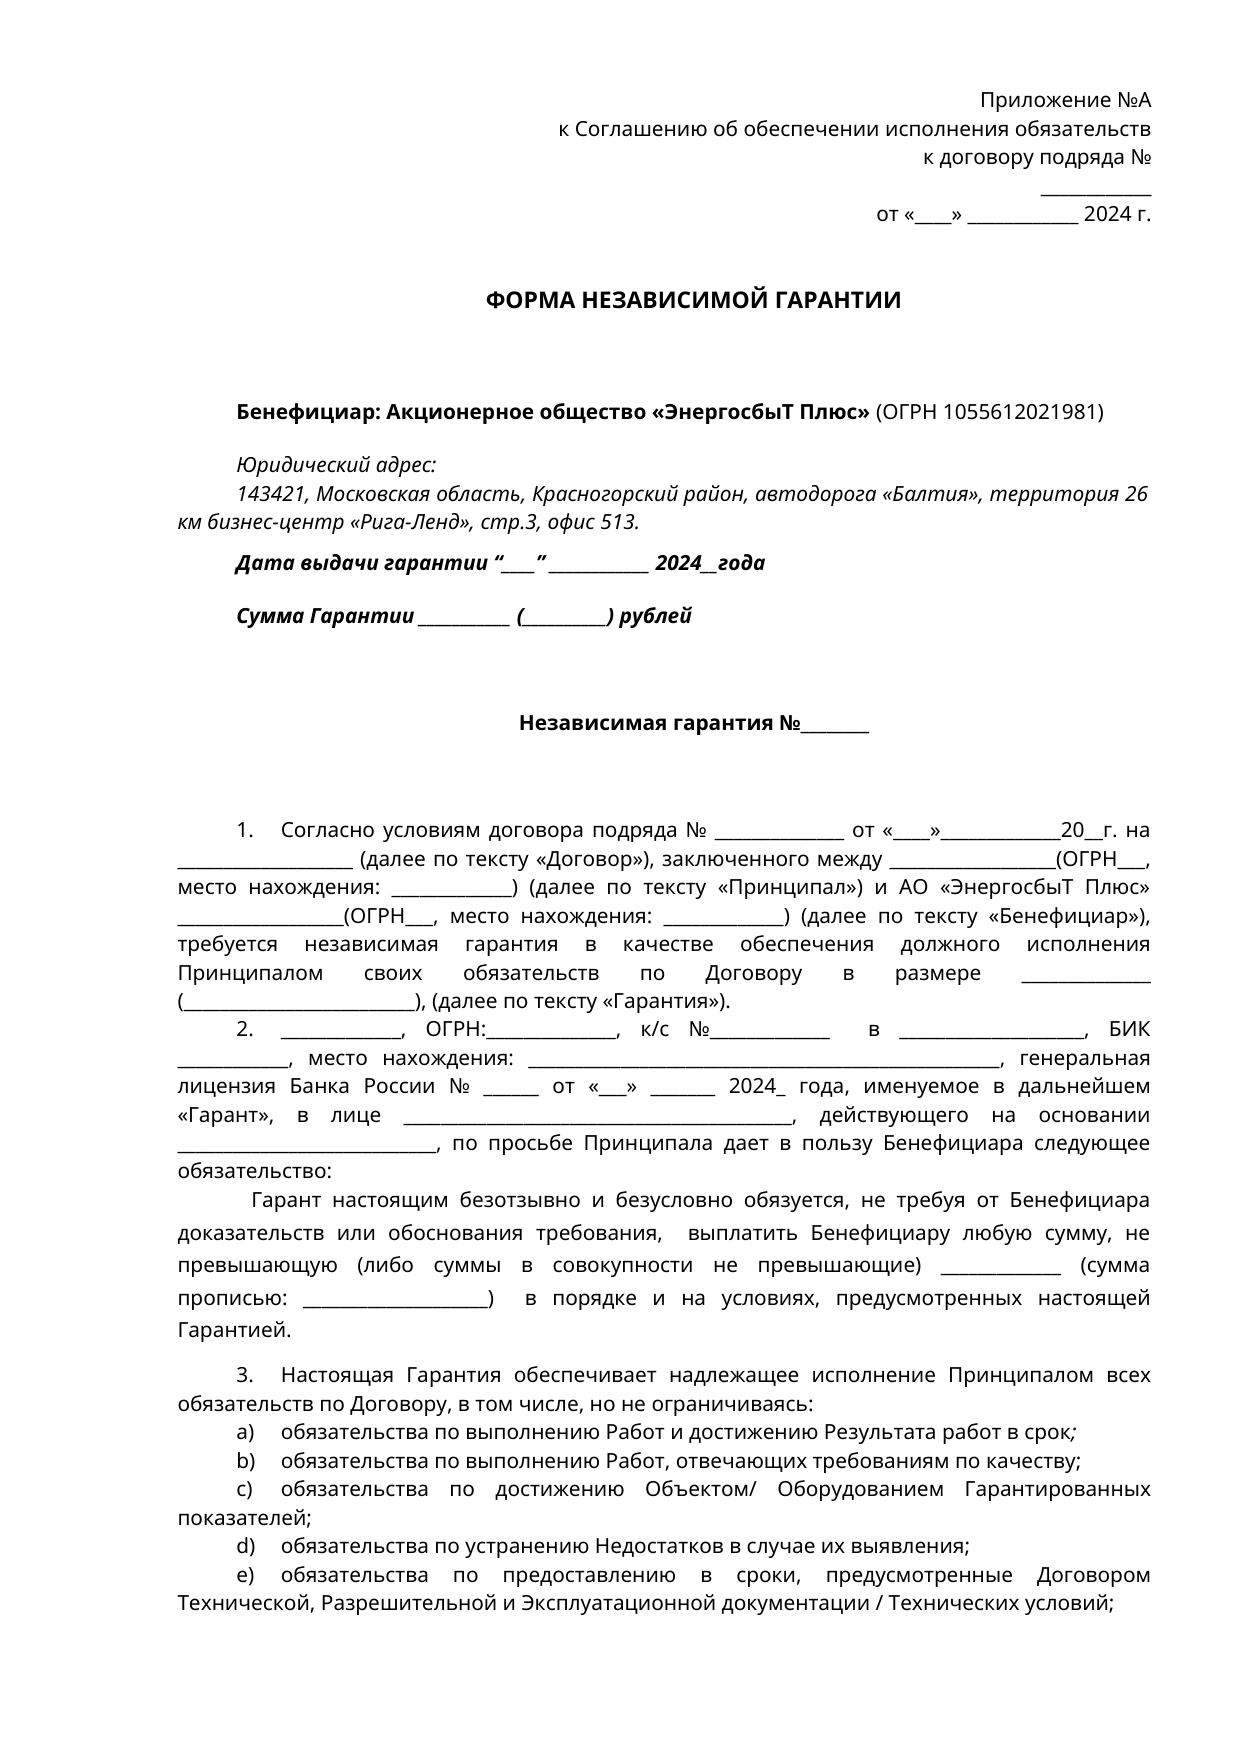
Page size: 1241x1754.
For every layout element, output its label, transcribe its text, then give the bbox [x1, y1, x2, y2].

text Дата выдачи гарантии “____” ____________ 2024__года [177, 548, 1152, 577]
list обязательства по выполнению Работ и достижению Результата работ в срок; [177, 1417, 1152, 1446]
text Гарант настоящим безотзывно и безусловно обязуется, не требуя от Бенефициара доказательств или обоснования требования, выплатить Бенефициару любую сумму, не превышающую (либо суммы в совокупности не превышающие) _____________ (сумма прописью: ____________________) в порядке и на условиях, предусмотренных настоящей Гарантией. [177, 1185, 1152, 1344]
text ФОРМА НЕЗАВИСИМОЙ ГАРАНТИИ [177, 284, 1152, 315]
text Приложение №А [852, 86, 1152, 114]
list обязательства по выполнению Работ, отвечающих требованиям по качеству; [177, 1446, 1152, 1474]
text к Соглашению об обеспечении исполнения обязательств [177, 114, 1152, 142]
list Согласно условиям договора подряда № ______________ от «____»_____________20__г. на ___________________ (далее по тексту «Договор»), заключенного между __________________(ОГРН___, место нахождения: _____________) (далее по тексту «Принципал») и АО «ЭнергосбыТ Плюс» __________________(ОГРН___, место нахождения: _____________) (далее по тексту «Бенефициар»), требуется независимая гарантия в качестве обеспечения должного исполнения Принципалом своих обязательств по Договору в размере ______________ (_________________________), (далее по тексту «Гарантия»). [177, 815, 1152, 1014]
text 143421, Московская область, Красногорский район, автодорога «Балтия», территория 26 км бизнес-центр «Рига-Ленд», стр.3, офис 513. [177, 479, 1152, 536]
list обязательства по достижению Объектом/ Оборудованием Гарантированных показателей; [177, 1474, 1152, 1531]
text Бенефициар: Акционерное общество «ЭнергосбыТ Плюс» (ОГРН 1055612021981) [177, 397, 1152, 425]
list обязательства по предоставлению в сроки, предусмотренные Договором Технической, Разрешительной и Эксплуатационной документации / Технических условий; [177, 1560, 1152, 1617]
text Сумма Гарантии ___________ (__________) рублей [177, 602, 1152, 630]
list _____________, ОГРН:______________, к/с №_____________ в ____________________, БИК ____________, место нахождения: ___________________________________________________, генеральная лицензия Банка России № ______ от «___» _______ 2024_ года, именуемое в дальнейшем «Гарант», в лице __________________________________________, действующего на основании ____________________________, по просьбе Принципала дает в пользу Бенефициара следующее обязательство: [177, 1014, 1152, 1185]
text к договору подряда № ____________ [812, 142, 1152, 199]
list обязательства по устранению Недостатков в случае их выявления; [177, 1531, 1152, 1560]
text от «____» ____________ 2024 г. [177, 199, 1152, 228]
list Настоящая Гарантия обеспечивает надлежащее исполнение Принципалом всех обязательств по Договору, в том числе, но не ограничиваясь: [177, 1361, 1152, 1417]
text Юридический адрес: [177, 450, 1152, 479]
text Независимая гарантия №________ [177, 708, 1152, 737]
